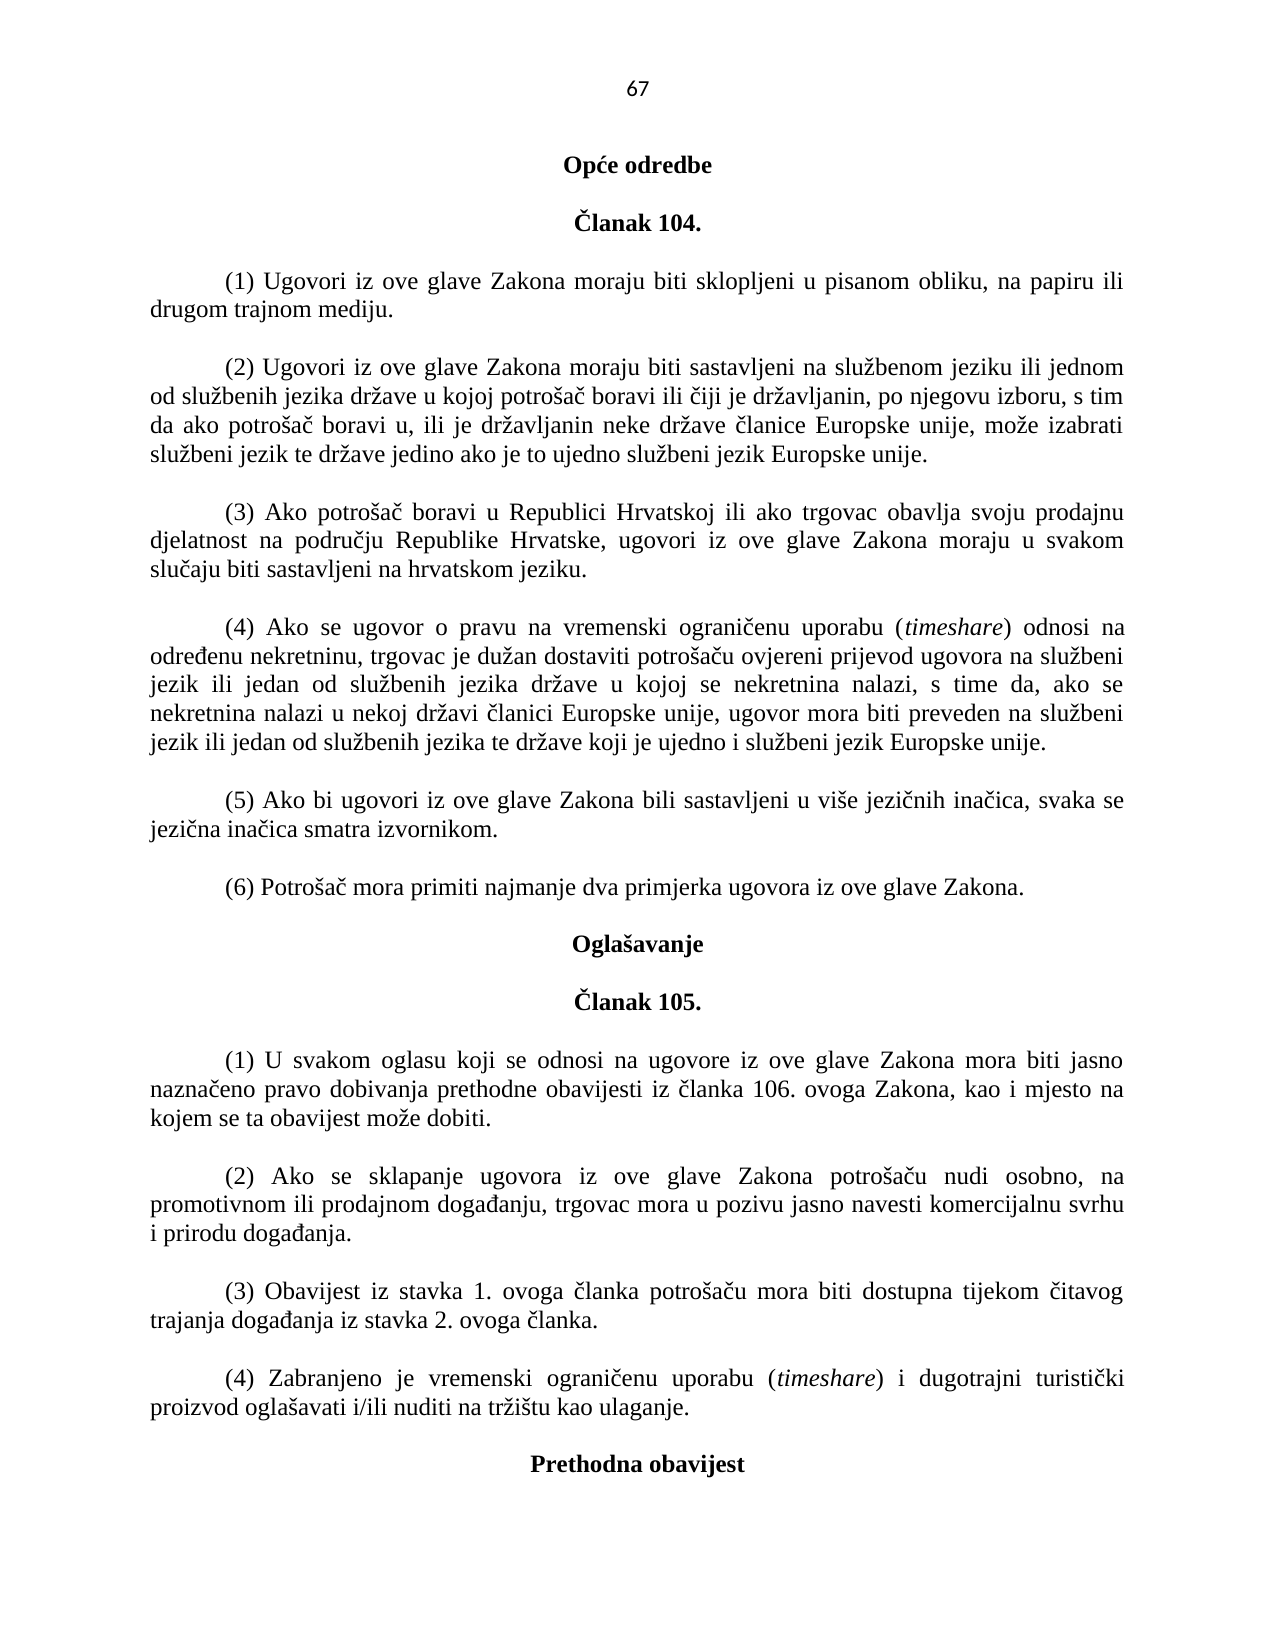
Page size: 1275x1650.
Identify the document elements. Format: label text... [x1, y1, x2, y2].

text (1) Ugovori iz ove glave Zakona moraju biti sklopljeni u pisanom obliku, na papiru ili drugom trajnom mediju. [150, 266, 1125, 323]
text Oglašavanje [150, 929, 1125, 958]
text Članak 105. [150, 987, 1125, 1016]
text (2) Ako se sklapanje ugovora iz ove glave Zakona potrošaču nudi osobno, na promotivnom ili prodajnom događanju, trgovac mora u pozivu jasno navesti komercijalnu svrhu i prirodu događanja. [150, 1161, 1125, 1247]
text (3) Ako potrošač boravi u Republici Hrvatskoj ili ako trgovac obavlja svoju prodajnu djelatnost na području Republike Hrvatske, ugovori iz ove glave Zakona moraju u svakom slučaju biti sastavljeni na hrvatskom jeziku. [150, 497, 1125, 583]
text (4) Zabranjeno je vremenski ograničenu uporabu (timeshare) i dugotrajni turistički proizvod oglašavati i/ili nuditi na tržištu kao ulaganje. [150, 1363, 1125, 1420]
text (2) Ugovori iz ove glave Zakona moraju biti sastavljeni na službenom jeziku ili jednom od službenih jezika države u kojoj potrošač boravi ili čiji je državljanin, po njegovu izboru, s tim da ako potrošač boravi u, ili je državljanin neke države članice Europske unije, može izabrati službeni jezik te države jedino ako je to ujedno službeni jezik Europske unije. [150, 352, 1125, 467]
text (3) Obavijest iz stavka 1. ovoga članka potrošaču mora biti dostupna tijekom čitavog trajanja događanja iz stavka 2. ovoga članka. [150, 1276, 1125, 1334]
text (1) U svakom oglasu koji se odnosi na ugovore iz ove glave Zakona mora biti jasno naznačeno pravo dobivanja prethodne obavijesti iz članka 106. ovoga Zakona, kao i mjesto na kojem se ta obavijest može dobiti. [150, 1045, 1125, 1132]
text Članak 104. [150, 208, 1125, 237]
text (4) Ako se ugovor o pravu na vremenski ograničenu uporabu (timeshare) odnosi na određenu nekretninu, trgovac je dužan dostaviti potrošaču ovjereni prijevod ugovora na službeni jezik ili jedan od službenih jezika države u kojoj se nekretnina nalazi, s time da, ako se nekretnina nalazi u nekoj državi članici Europske unije, ugovor mora biti preveden na službeni jezik ili jedan od službenih jezika te države koji je ujedno i službeni jezik Europske unije. [150, 612, 1125, 756]
text Prethodna obavijest [150, 1449, 1125, 1478]
text Opće odredbe [150, 150, 1125, 179]
text (5) Ako bi ugovori iz ove glave Zakona bili sastavljeni u više jezičnih inačica, svaka se jezična inačica smatra izvornikom. [150, 785, 1125, 842]
text (6) Potrošač mora primiti najmanje dva primjerka ugovora iz ove glave Zakona. [150, 872, 1125, 900]
